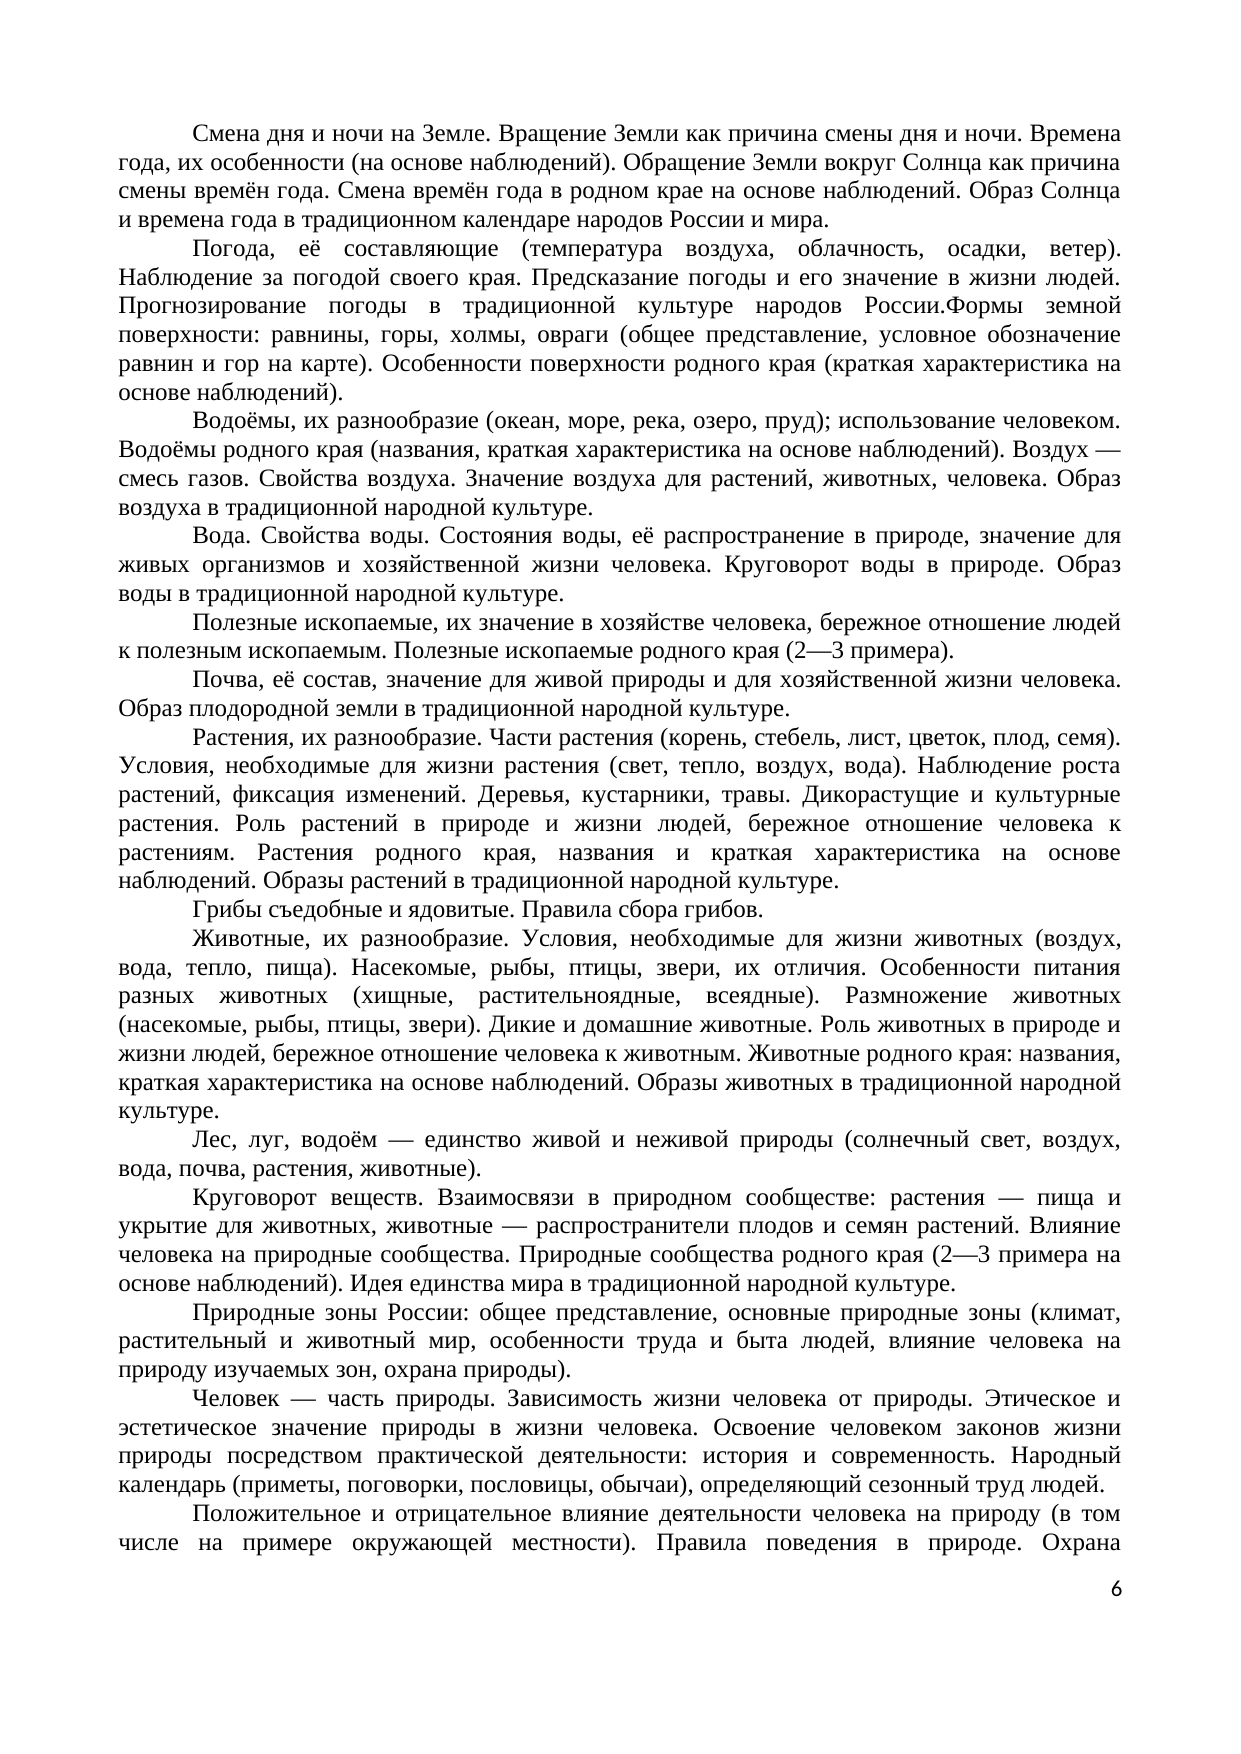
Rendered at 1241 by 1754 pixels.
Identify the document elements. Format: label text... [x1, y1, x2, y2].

text Круговорот веществ. Взаимосвязи в природном сообществе: растения — пища и укрытие для животных, животные — распространители плодов и семян растений. Влияние человека на природные сообщества. Природные сообщества родного края (2—3 примера на основе наблюдений). Идея единства мира в традиционной народной культуре. [118, 1182, 1122, 1297]
text Погода, её составляющие (температура воздуха, облачность, осадки, ветер). Наблюдение за погодой своего края. Предсказание погоды и его значение в жизни людей. Прогнозирование погоды в традиционной культуре народов России.Формы земной поверхности: равнины, горы, холмы, овраги (общее представление, условное обозначение равнин и гор на карте). Особенности поверхности родного края (краткая характеристика на основе наблюдений). [118, 233, 1122, 406]
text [118, 1498, 1122, 1556]
text Смена дня и ночи на Земле. Вращение Земли как причина смены дня и ночи. Времена года, их особенности (на основе наблюдений). Обращение Земли вокруг Солнца как причина смены времён года. Смена времён года в родном крае на основе наблюдений. Образ Солнца и времена года в традиционном календаре народов России и мира. [118, 118, 1122, 233]
text Водоёмы, их разнообразие (океан, море, река, озеро, пруд); использование человеком. Водоёмы родного края (названия, краткая характеристика на основе наблюдений). Воздух — смесь газов. Свойства воздуха. Значение воздуха для растений, животных, человека. Образ воздуха в традиционной народной культуре. [118, 406, 1122, 521]
text Грибы съедобные и ядовитые. Правила сбора грибов. [118, 894, 1122, 923]
text Вода. Свойства воды. Состояния воды, её распространение в природе, значение для живых организмов и хозяйственной жизни человека. Круговорот воды в природе. Образ воды в традиционной народной культуре. [118, 521, 1122, 607]
text Человек — часть природы. Зависимость жизни человека от природы. Этическое и эстетическое значение природы в жизни человека. Освоение человеком законов жизни природы посредством практической деятельности: история и современность. Народный календарь (приметы, поговорки, пословицы, обычаи), определяющий сезонный труд людей. [118, 1383, 1122, 1498]
text Почва, её состав, значение для живой природы и для хозяйственной жизни человека. Образ плодородной земли в традиционной народной культуре. [118, 664, 1122, 722]
text Растения, их разнообразие. Части растения (корень, стебель, лист, цветок, плод, семя). Условия, необходимые для жизни растения (свет, тепло, воздух, вода). Наблюдение роста растений, фиксация изменений. Деревья, кустарники, травы. Дикорастущие и культурные растения. Роль растений в природе и жизни людей, бережное отношение человека к растениям. Растения родного края, названия и краткая характеристика на основе наблюдений. Образы растений в традиционной народной культуре. [118, 722, 1122, 894]
text Лес, луг, водоём — единство живой и неживой природы (солнечный свет, воздух, вода, почва, растения, животные). [118, 1124, 1122, 1182]
text Животные, их разнообразие. Условия, необходимые для жизни животных (воздух, вода, тепло, пища). Насекомые, рыбы, птицы, звери, их отличия. Особенности питания разных животных (хищные, растительноядные, всеядные). Размножение животных (насекомые, рыбы, птицы, звери). Дикие и домашние животные. Роль животных в природе и жизни людей, бережное отношение человека к животным. Животные родного края: названия, краткая характеристика на основе наблюдений. Образы животных в традиционной народной культуре. [118, 923, 1122, 1124]
text Природные зоны России: общее представление, основные природные зоны (климат, растительный и животный мир, особенности труда и быта людей, влияние человека на природу изучаемых зон, охрана природы). [118, 1297, 1122, 1383]
text Полезные ископаемые, их значение в хозяйстве человека, бережное отношение людей к полезным ископаемым. Полезные ископаемые родного края (2—3 примера). [118, 607, 1122, 664]
